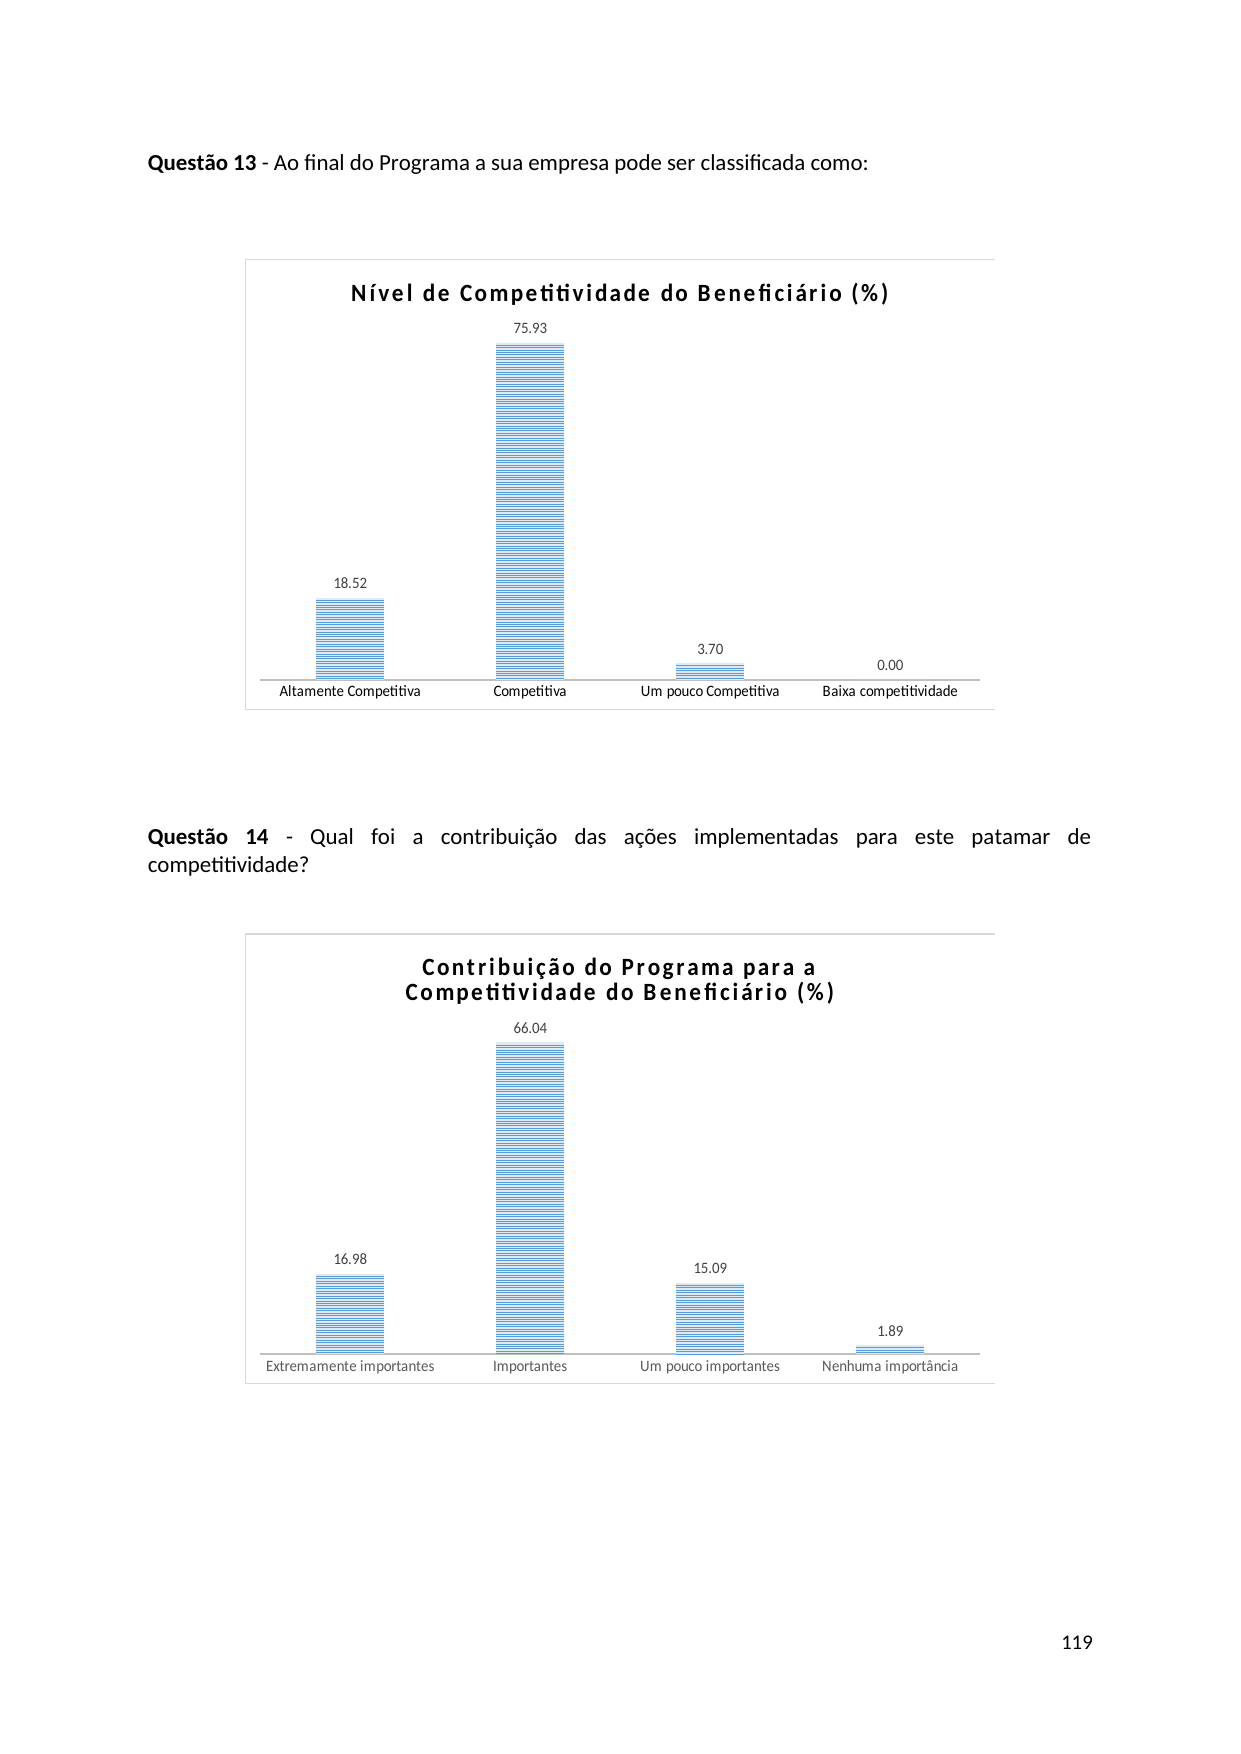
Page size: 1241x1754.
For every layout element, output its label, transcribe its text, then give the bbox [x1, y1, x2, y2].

text Questão 14 - Qual foi a contribuição das ações implementadas para este patamar de competitividade? [148, 822, 1092, 878]
text Questão 13 - Ao final do Programa a sua empresa pode ser classificada como: [148, 148, 1092, 176]
